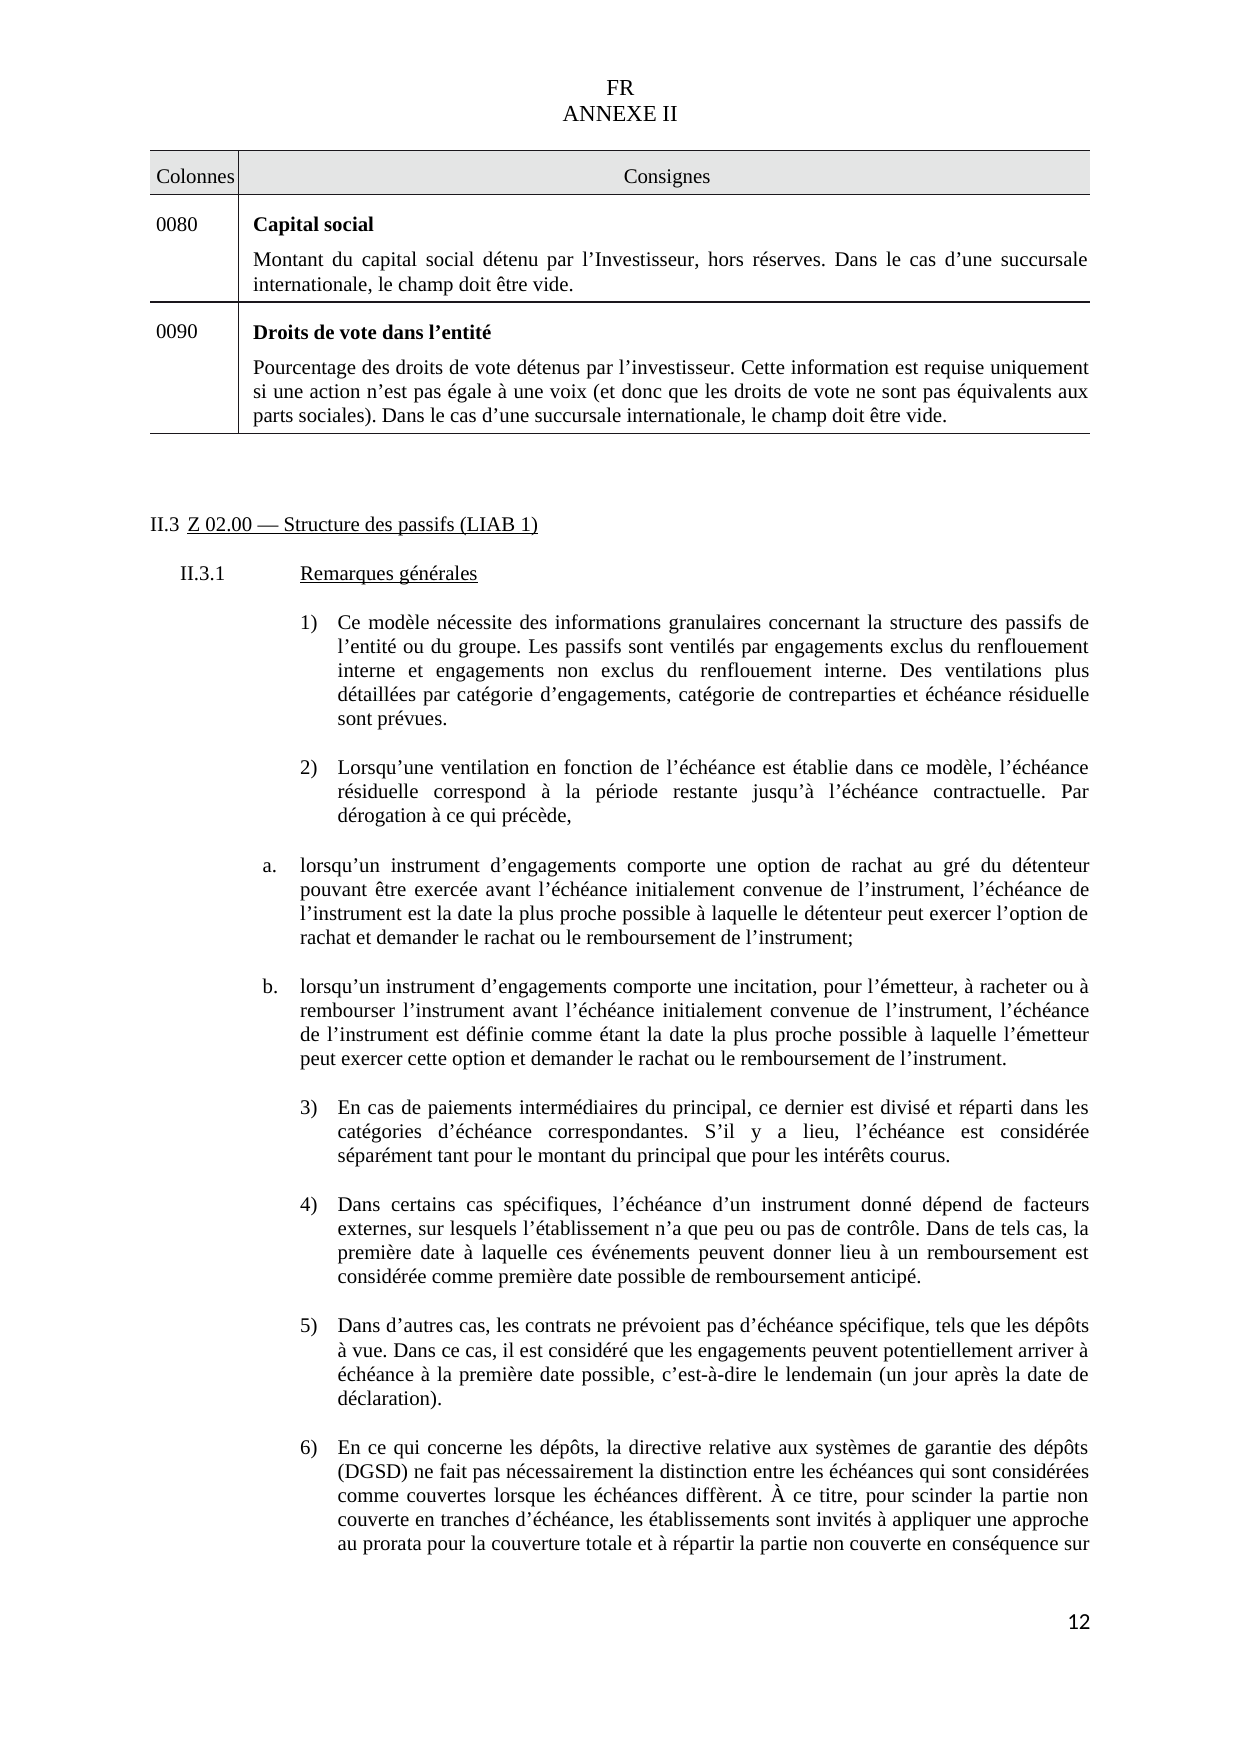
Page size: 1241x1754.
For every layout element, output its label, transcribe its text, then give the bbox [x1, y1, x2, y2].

text Remarques générales [180, 561, 1090, 585]
table_cell Capital social Montant du capital social détenu par l’Investisseur, hors réserves. Dans le cas d’une succursale internationale, le champ doit être vide. [239, 195, 1090, 301]
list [300, 1435, 1090, 1555]
table_header Consignes [239, 151, 1090, 194]
list Dans certains cas spécifiques, l’échéance d’un instrument donné dépend de facteurs externes, sur lesquels l’établissement n’a que peu ou pas de contrôle. Dans de tels cas, la première date à laquelle ces événements peuvent donner lieu à un remboursement est considérée comme première date possible de remboursement anticipé. [300, 1192, 1090, 1288]
table_cell 0080 [150, 195, 238, 301]
list En cas de paiements intermédiaires du principal, ce dernier est divisé et réparti dans les catégories d’échéance correspondantes. S’il y a lieu, l’échéance est considérée séparément tant pour le montant du principal que pour les intérêts courus. [300, 1095, 1090, 1167]
list Z 02.00 — Structure des passifs (LIAB 1) [150, 512, 1090, 536]
table_header Colonnes [150, 151, 238, 194]
list Lorsqu’une ventilation en fonction de l’échéance est établie dans ce modèle, l’échéance résiduelle correspond à la période restante jusqu’à l’échéance contractuelle. Par dérogation à ce qui précède, [300, 755, 1090, 827]
list lorsqu’un instrument d’engagements comporte une option de rachat au gré du détenteur pouvant être exercée avant l’échéance initialement convenue de l’instrument, l’échéance de l’instrument est la date la plus proche possible à laquelle le détenteur peut exercer l’option de rachat et demander le rachat ou le remboursement de l’instrument; [262, 852, 1090, 949]
table_cell 0090 [150, 303, 238, 433]
table_cell Droits de vote dans l’entité Pourcentage des droits de vote détenus par l’investisseur. Cette information est requise uniquement si une action n’est pas égale à une voix (et donc que les droits de vote ne sont pas équivalents aux parts sociales). Dans le cas d’une succursale internationale, le champ doit être vide. [239, 303, 1090, 433]
list Ce modèle nécessite des informations granulaires concernant la structure des passifs de l’entité ou du groupe. Les passifs sont ventilés par engagements exclus du renflouement interne et engagements non exclus du renflouement interne. Des ventilations plus détaillées par catégorie d’engagements, catégorie de contreparties et échéance résiduelle sont prévues. [300, 610, 1090, 730]
list Dans d’autres cas, les contrats ne prévoient pas d’échéance spécifique, tels que les dépôts à vue. Dans ce cas, il est considéré que les engagements peuvent potentiellement arriver à échéance à la première date possible, c’est-à-dire le lendemain (un jour après la date de déclaration). [300, 1313, 1090, 1410]
list lorsqu’un instrument d’engagements comporte une incitation, pour l’émetteur, à racheter ou à rembourser l’instrument avant l’échéance initialement convenue de l’instrument, l’échéance de l’instrument est définie comme étant la date la plus proche possible à laquelle l’émetteur peut exercer cette option et demander le rachat ou le remboursement de l’instrument. [262, 974, 1090, 1070]
